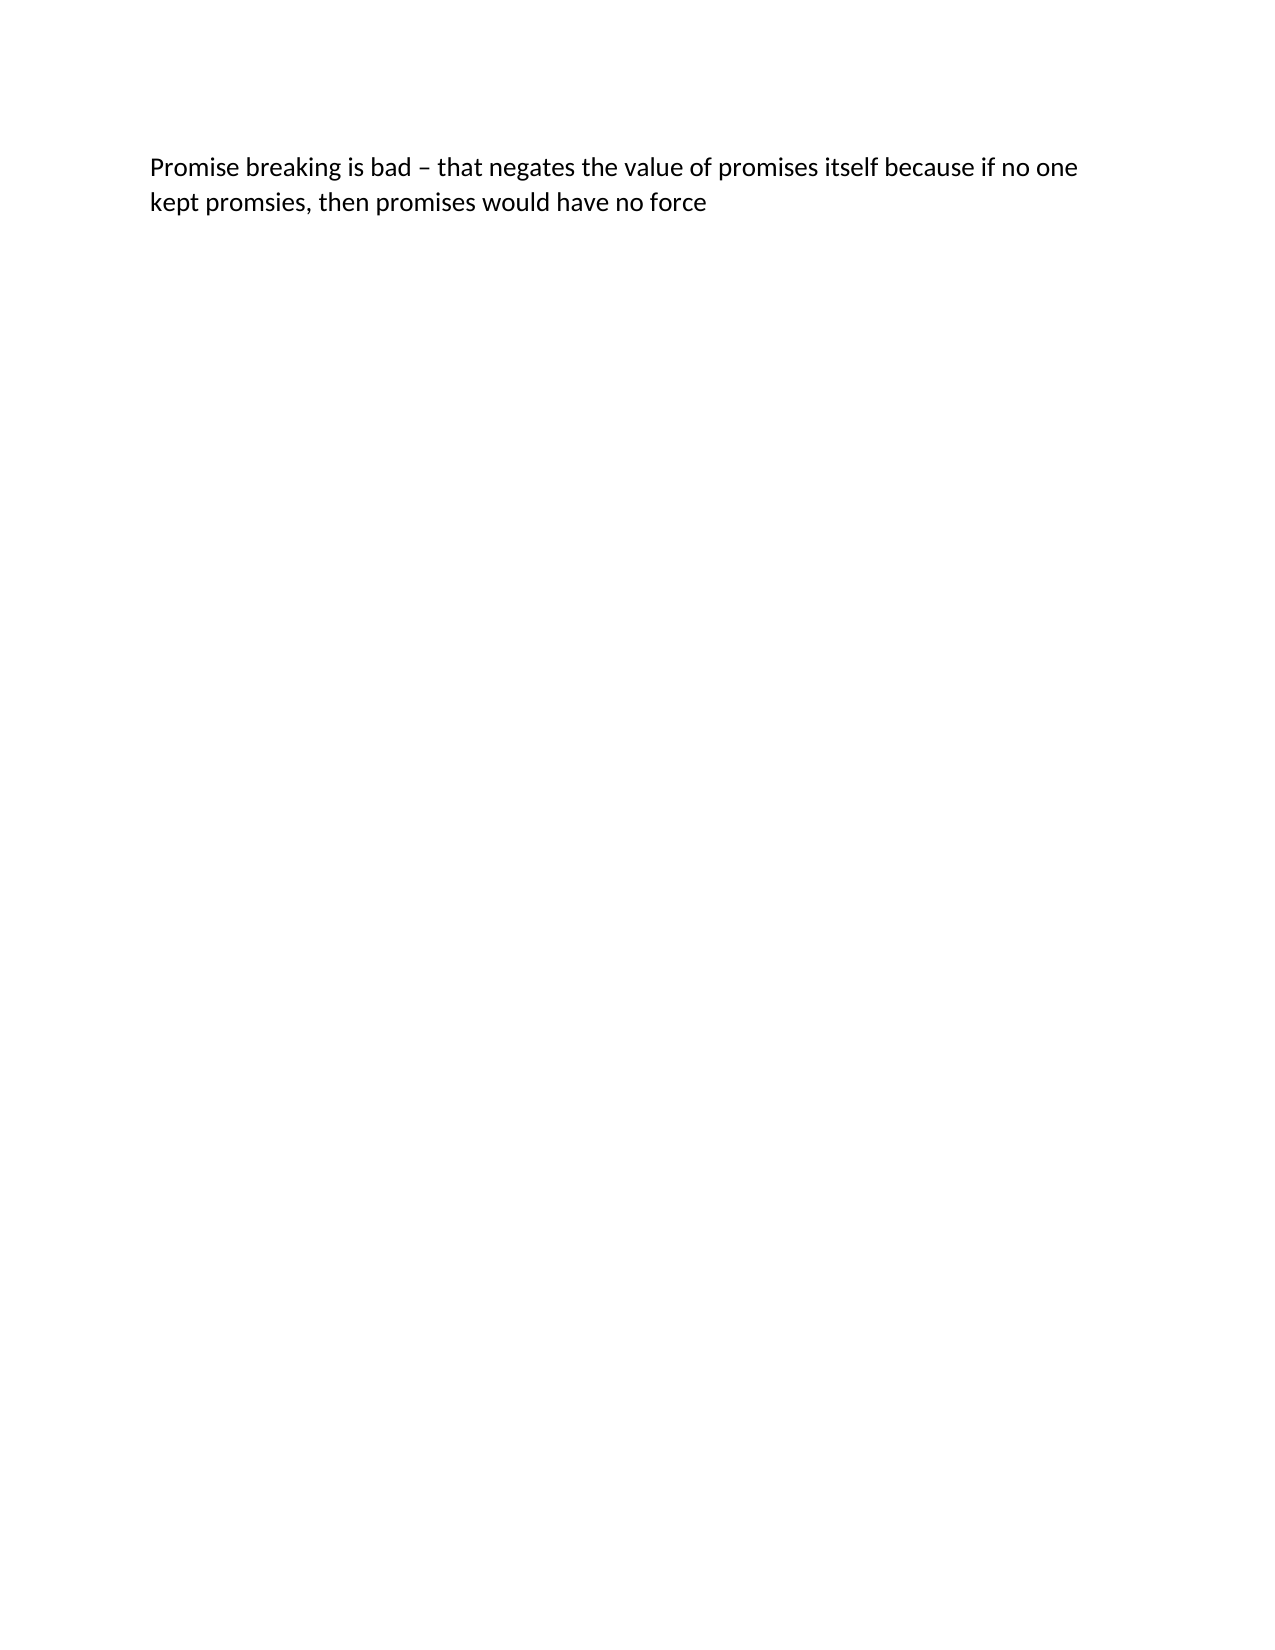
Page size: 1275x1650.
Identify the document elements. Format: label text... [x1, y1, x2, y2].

subtitle Promise breaking is bad – that negates the value of promises itself because if no one kept promsies, then promises would have no force [150, 150, 1125, 219]
